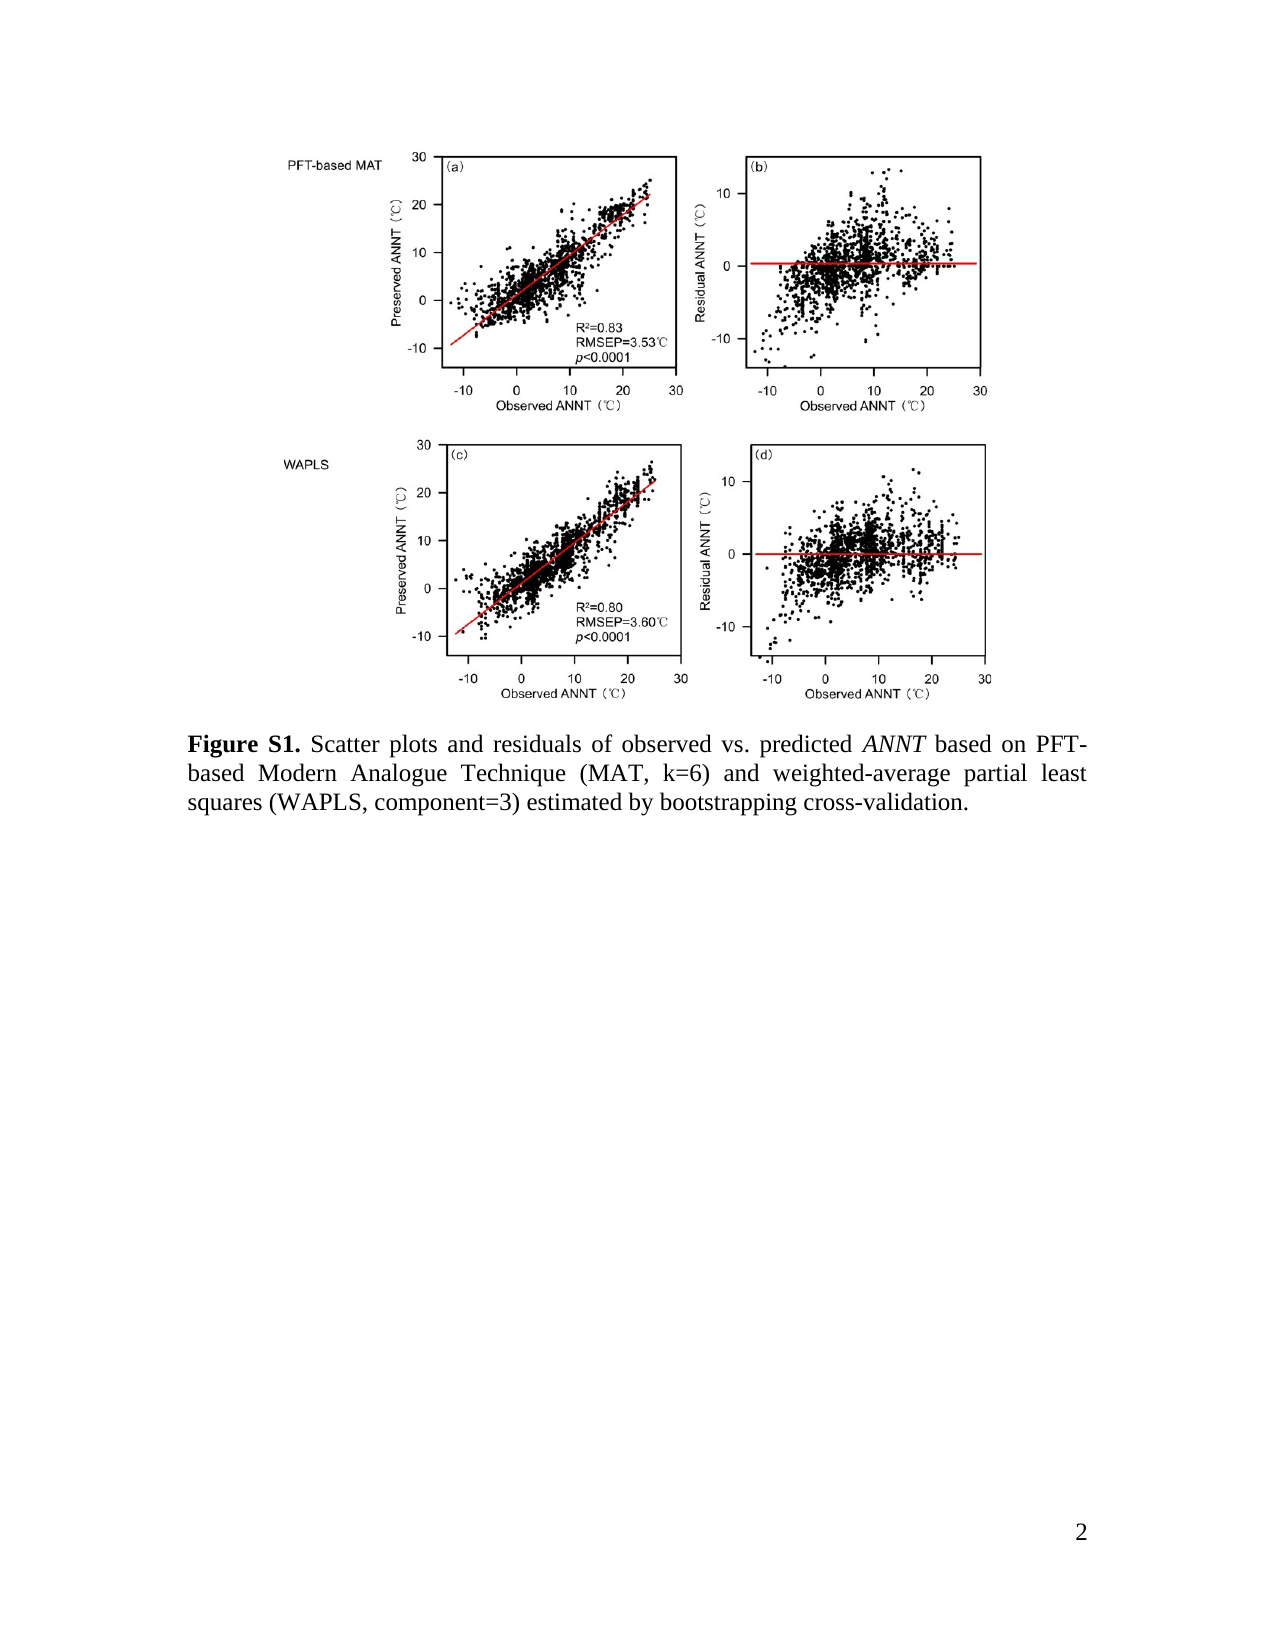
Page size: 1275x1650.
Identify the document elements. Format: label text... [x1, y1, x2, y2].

picture [283, 150, 992, 701]
text Figure S1. Scatter plots and residuals of observed vs. predicted ANNT based on PFT-based Modern Analogue Technique (MAT, k=6) and weighted-average partial least squares (WAPLS, component=3) estimated by bootstrapping cross-validation. [187, 729, 1087, 816]
